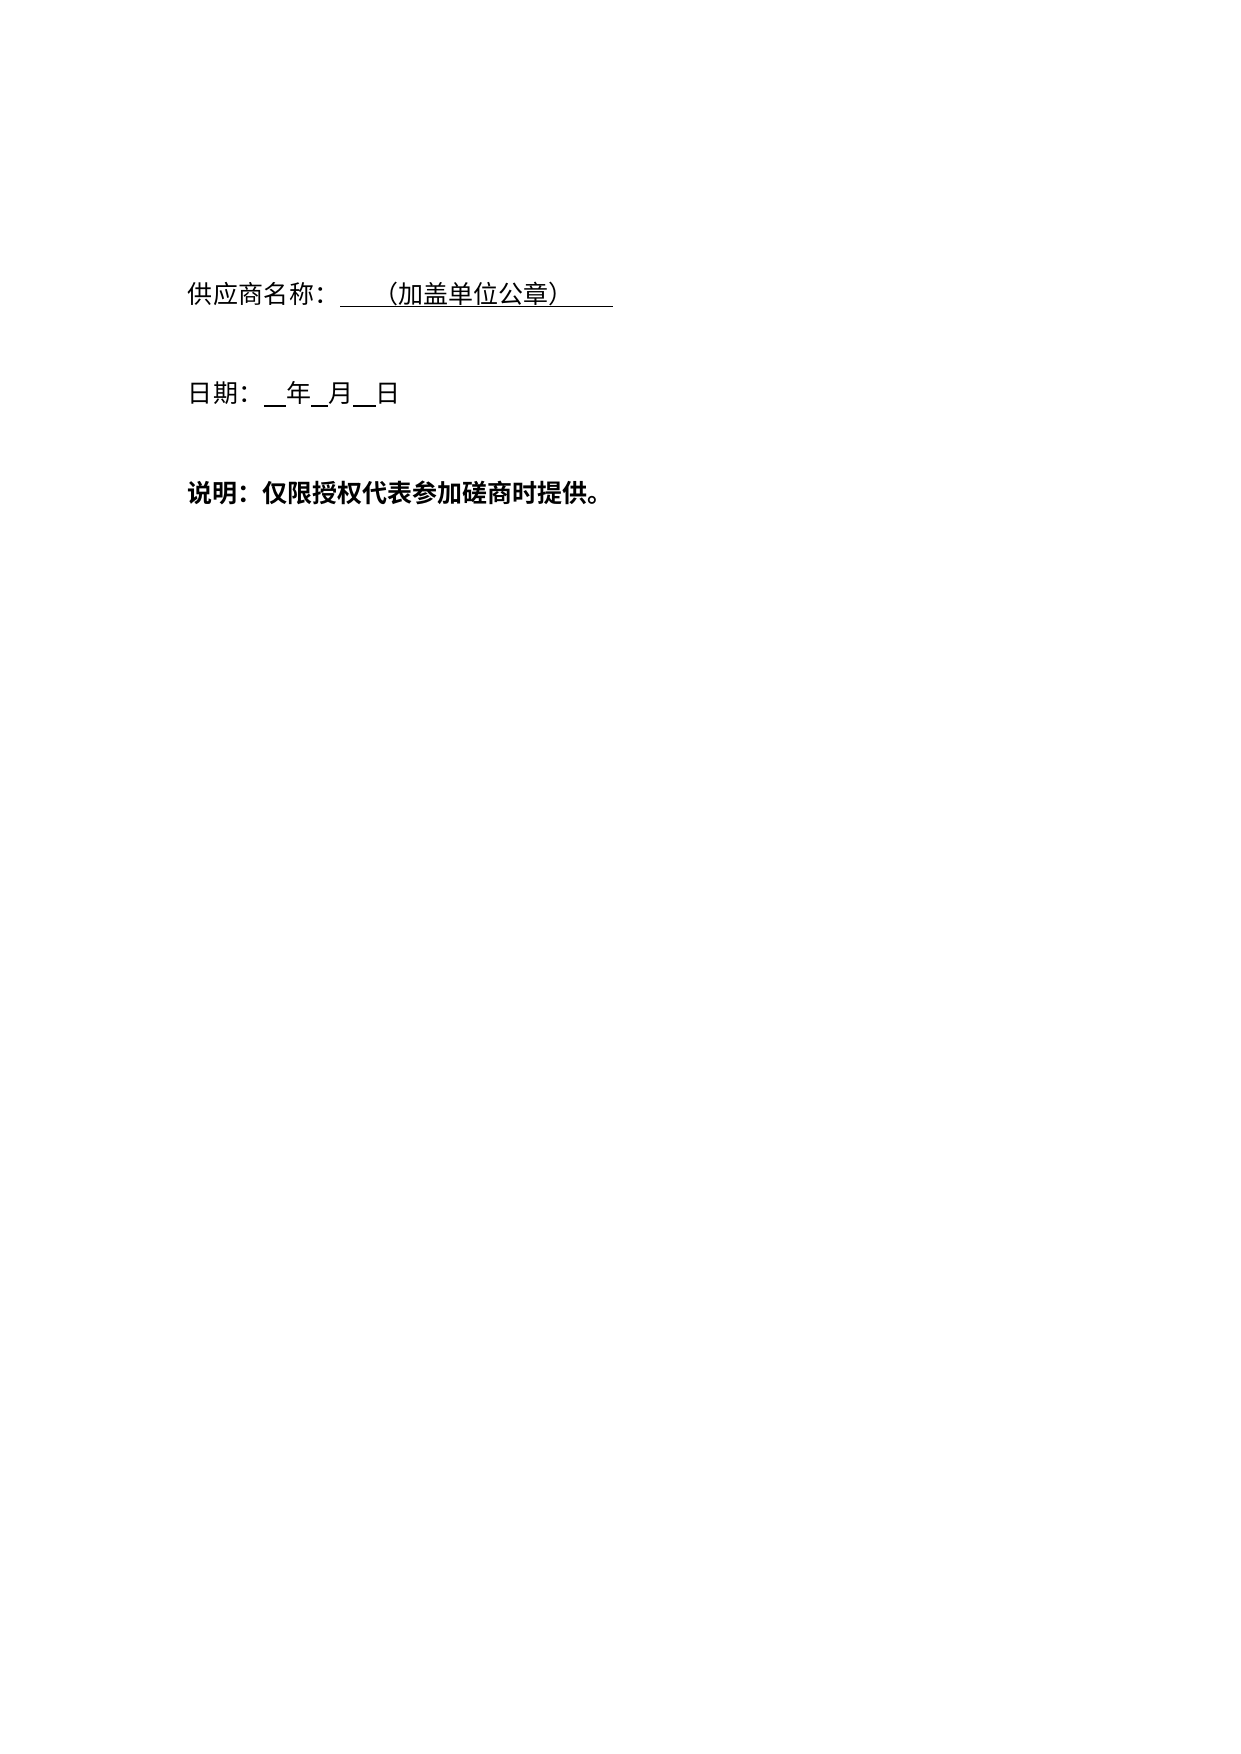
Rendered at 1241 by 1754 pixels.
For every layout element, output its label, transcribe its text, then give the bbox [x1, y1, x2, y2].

text 供应商名称： （加盖单位公章） [187, 260, 1053, 325]
text 日期： 年 月 日 [187, 359, 1053, 424]
text 说明：仅限授权代表参加磋商时提供。 [187, 459, 1053, 524]
